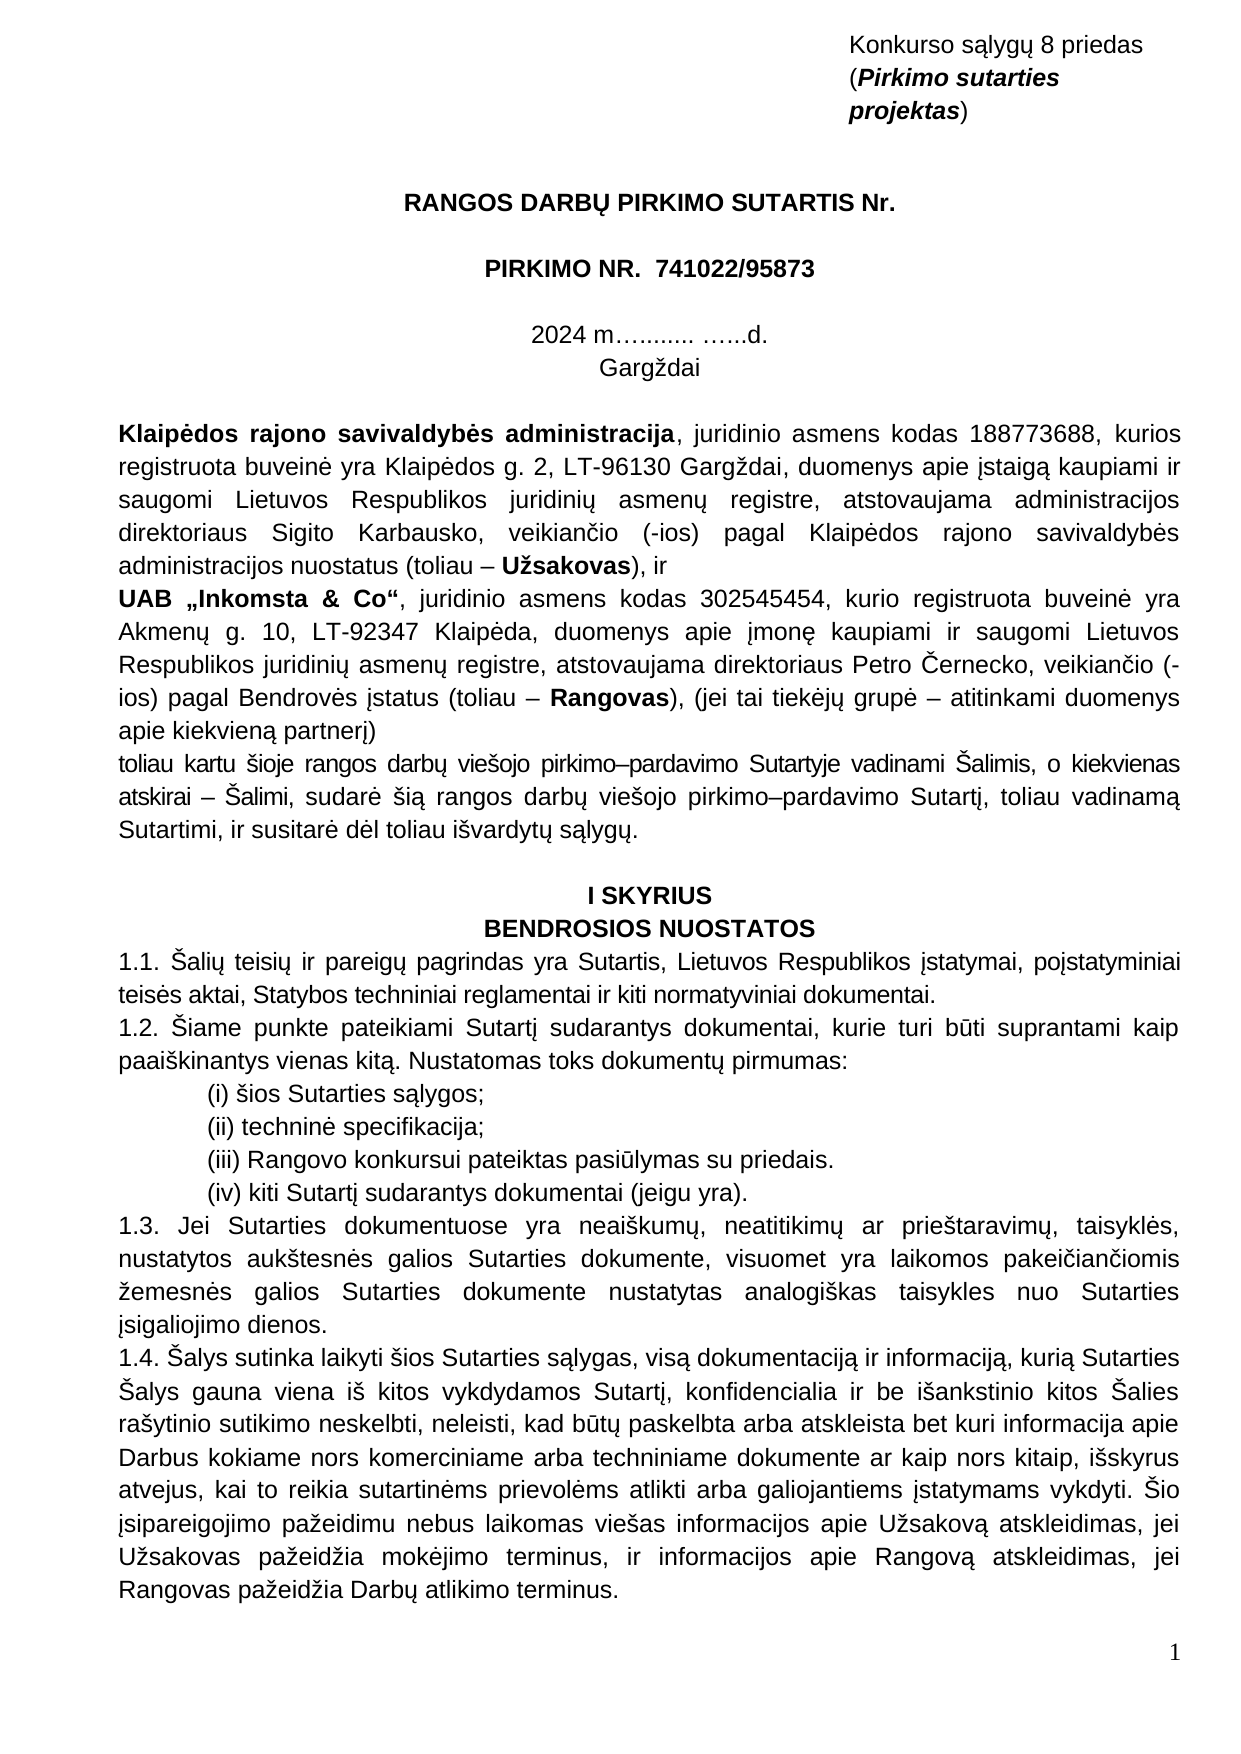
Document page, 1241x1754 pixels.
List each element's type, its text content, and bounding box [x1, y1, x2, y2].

text (i) šios Sutarties sąlygos; [207, 1079, 1181, 1108]
text PIRKIMO NR. 741022/95873 [118, 254, 1181, 282]
text (ii) techninė specifikacija; [207, 1112, 1181, 1141]
text 1.1. Šalių teisių ir pareigų pagrindas yra Sutartis, Lietuvos Respublikos įstatymai, poįstatyminiai teisės aktai, Statybos techniniai reglamentai ir kiti normatyviniai dokumentai. [118, 947, 1181, 1009]
text (iv) kiti Sutartį sudarantys dokumentai (jeigu yra). [207, 1178, 1181, 1207]
text RANGOS DARBŲ PIRKIMO SUTARTIS Nr. [118, 188, 1181, 216]
text 1.2. Šiame punkte pateikiami Sutartį sudarantys dokumentai, kurie turi būti suprantami kaip paaiškinantys vienas kitą. Nustatomas toks dokumentų pirmumas: [118, 1013, 1181, 1075]
text toliau kartu šioje rangos darbų viešojo pirkimo–pardavimo Sutartyje vadinami Šalimis, o kiekvienas atskirai – Šalimi, sudarė šią rangos darbų viešojo pirkimo–pardavimo Sutartį, toliau vadinamą Sutartimi, ir susitarė dėl toliau išvardytų sąlygų. [118, 749, 1181, 844]
table_cell (Pirkimo sutarties projektas) [838, 63, 1162, 129]
text 1.3. Jei Sutarties dokumentuose yra neaiškumų, neatitikimų ar prieštaravimų, taisyklės, nustatytos aukštesnės galios Sutarties dokumente, visuomet yra laikomos pakeičiančiomis žemesnės galios Sutarties dokumente nustatytas analogiškas taisykles nuo Sutarties įsigaliojimo dienos. [118, 1211, 1181, 1339]
table_header Konkurso sąlygų 8 priedas [838, 30, 1162, 63]
text UAB „Inkomsta & Co“, juridinio asmens kodas 302545454, kurio registruota buveinė yra Akmenų g. 10, LT-92347 Klaipėda, duomenys apie įmonę kaupiami ir saugomi Lietuvos Respublikos juridinių asmenų registre, atstovaujama direktoriaus Petro Černecko, veikiančio (-ios) pagal Bendrovės įstatus (toliau – Rangovas), (jei tai tiekėjų grupė – atitinkami duomenys apie kiekvieną partnerį) [118, 584, 1181, 745]
text Gargždai [118, 353, 1181, 382]
text Klaipėdos rajono savivaldybės administracija, juridinio asmens kodas 188773688, kurios registruota buveinė yra Klaipėdos g. 2, LT-96130 Gargždai, duomenys apie įstaigą kaupiami ir saugomi Lietuvos Respublikos juridinių asmenų registre, atstovaujama administracijos direktoriaus Sigito Karbausko, veikiančio (-ios) pagal Klaipėdos rajono savivaldybės administracijos nuostatus (toliau – Užsakovas), ir [118, 419, 1181, 580]
text (iii) Rangovo konkursui pateiktas pasiūlymas su priedais. [207, 1145, 1181, 1174]
text I SKYRIUS [118, 881, 1181, 910]
text 2024 m…........ …...d. [118, 320, 1181, 348]
text BENDROSIOS NUOSTATOS [118, 914, 1181, 943]
text 1.4. Šalys sutinka laikyti šios Sutarties sąlygas, visą dokumentaciją ir informaciją, kurią Sutarties Šalys gauna viena iš kitos vykdydamos Sutartį, konfidencialia ir be išankstinio kitos Šalies rašytinio sutikimo neskelbti, neleisti, kad būtų paskelbta arba atskleista bet kuri informacija apie Darbus kokiame nors komerciniame arba techniniame dokumente ar kaip nors kitaip, išskyrus atvejus, kai to reikia sutartinėms prievolėms atlikti arba galiojantiems įstatymams vykdyti. Šio įsipareigojimo pažeidimu nebus laikomas viešas informacijos apie Užsakovą atskleidimas, jei Užsakovas pažeidžia mokėjimo terminus, ir informacijos apie Rangovą atskleidimas, jei Rangovas pažeidžia Darbų atlikimo terminus. [118, 1343, 1181, 1603]
